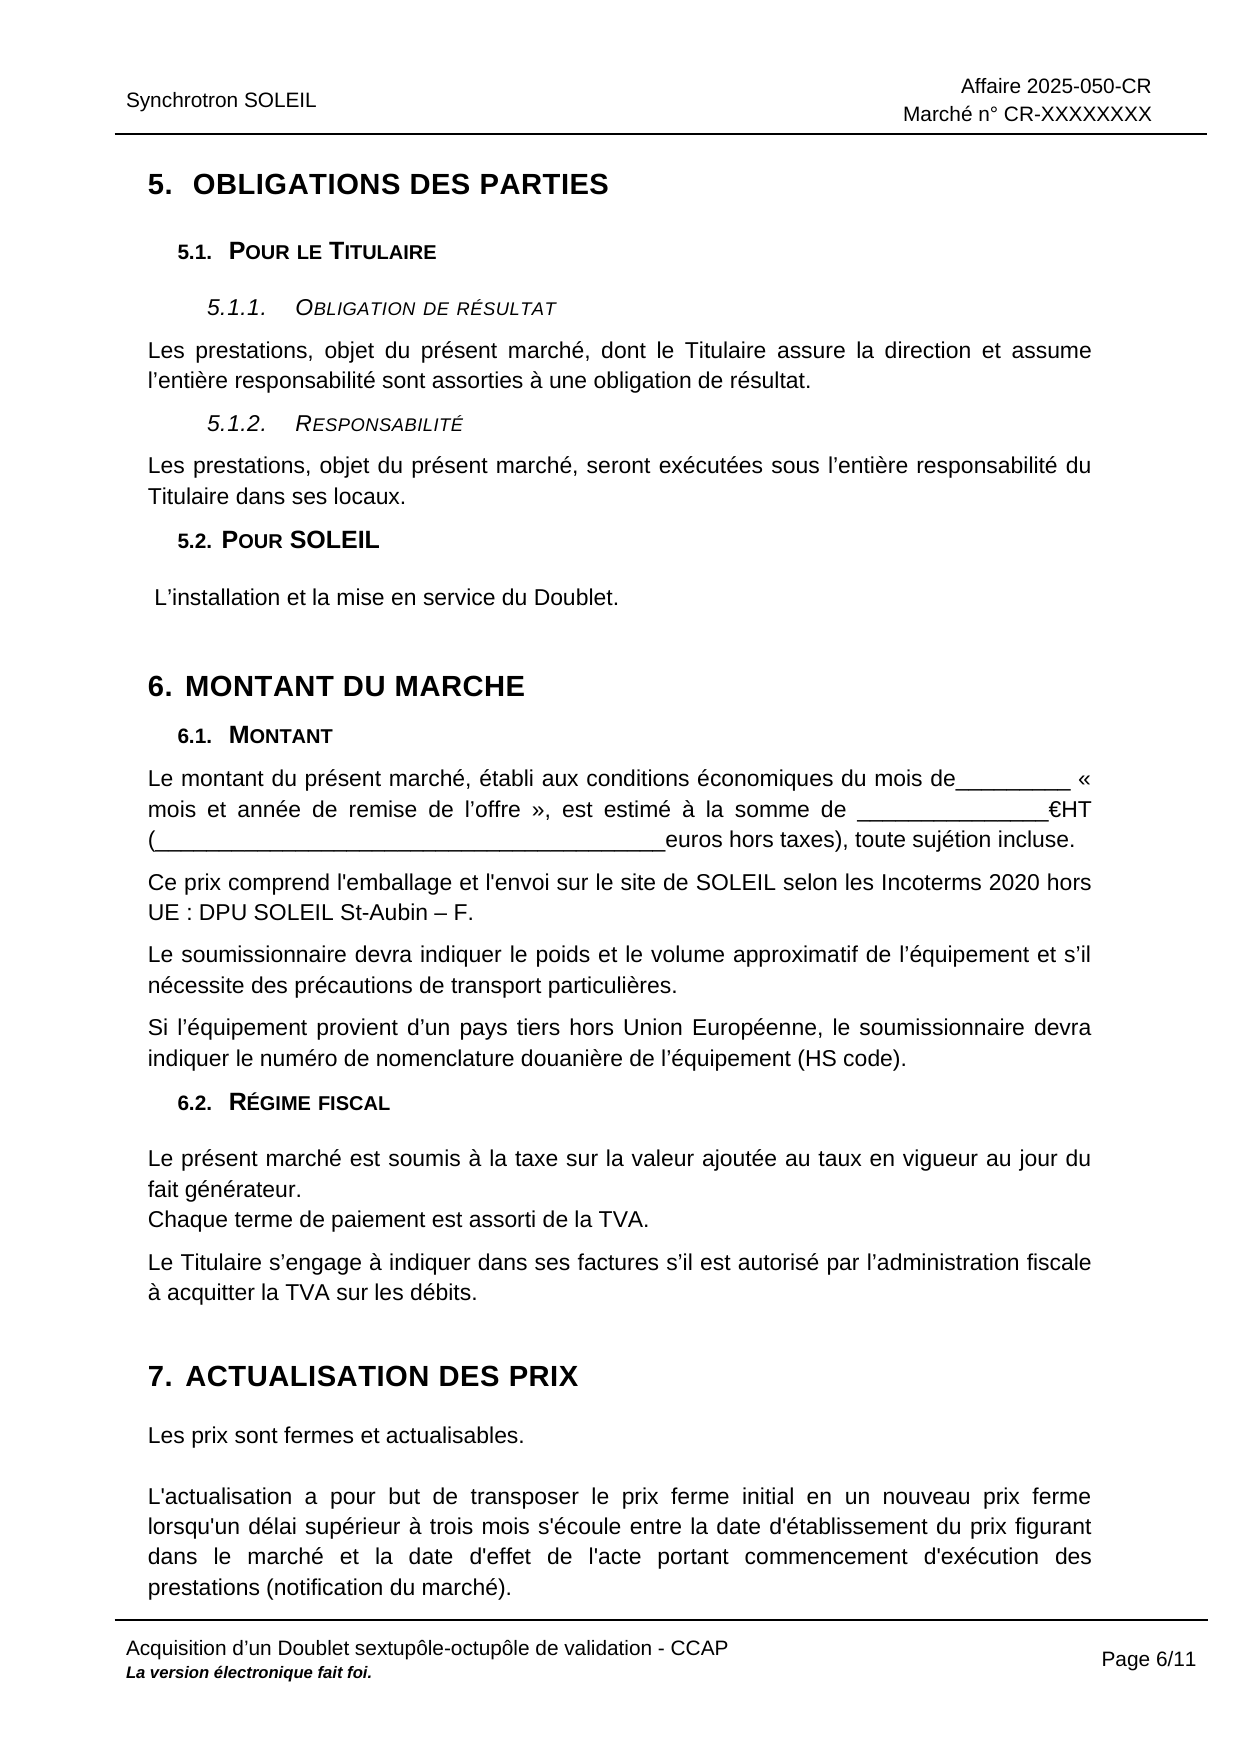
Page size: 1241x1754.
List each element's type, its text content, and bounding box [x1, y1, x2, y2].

text Le montant du présent marché, établi aux conditions économiques du mois de_________ « mois et année de remise de l’offre », est estimé à la somme de _______________€HT (________________________________________euros hors taxes), toute sujétion incluse. [148, 765, 1092, 852]
subtitle Obligation de résultat [207, 294, 1092, 321]
subtitle Responsabilité [207, 410, 1092, 436]
text Si l’équipement provient d’un pays tiers hors Union Européenne, le soumissionnaire devra indiquer le numéro de nomenclature douanière de l’équipement (HS code). [148, 1014, 1092, 1071]
text Les prestations, objet du présent marché, dont le Titulaire assure la direction et assume l’entière responsabilité sont assorties à une obligation de résultat. [148, 337, 1092, 393]
text L'actualisation a pour but de transposer le prix ferme initial en un nouveau prix ferme lorsqu'un délai supérieur à trois mois s'écoule entre la date d'établissement du prix figurant dans le marché et la date d'effet de l'acte portant commencement d'exécution des prestations (notification du marché). [148, 1483, 1092, 1600]
text Chaque terme de paiement est assorti de la TVA. [148, 1206, 1092, 1232]
subtitle Régime fiscal [177, 1087, 1092, 1116]
subtitle OBLIGATIONS DES PARTIES [148, 167, 1092, 201]
text Les prestations, objet du présent marché, seront exécutées sous l’entière responsabilité du Titulaire dans ses locaux. [148, 452, 1092, 509]
subtitle Montant [177, 720, 1092, 749]
text Ce prix comprend l'emballage et l'envoi sur le site de SOLEIL selon les Incoterms 2020 hors UE : DPU SOLEIL St-Aubin – F. [148, 868, 1092, 925]
text Le soumissionnaire devra indiquer le poids et le volume approximatif de l’équipement et s’il nécessite des précautions de transport particulières. [148, 941, 1092, 998]
subtitle MONTANT DU MARCHE [148, 669, 1092, 702]
text L’installation et la mise en service du Doublet. [148, 583, 1092, 610]
subtitle Pour SOLEIL [177, 525, 1092, 554]
subtitle ACTUALISATION DES PRIX [148, 1359, 1092, 1392]
text Le présent marché est soumis à la taxe sur la valeur ajoutée au taux en vigueur au jour du fait générateur. [148, 1145, 1092, 1202]
subtitle Pour le Titulaire [177, 236, 1092, 265]
text Le Titulaire s’engage à indiquer dans ses factures s’il est autorisé par l’administration fiscale à acquitter la TVA sur les débits. [148, 1248, 1092, 1305]
text Les prix sont fermes et actualisables. [148, 1422, 1092, 1449]
